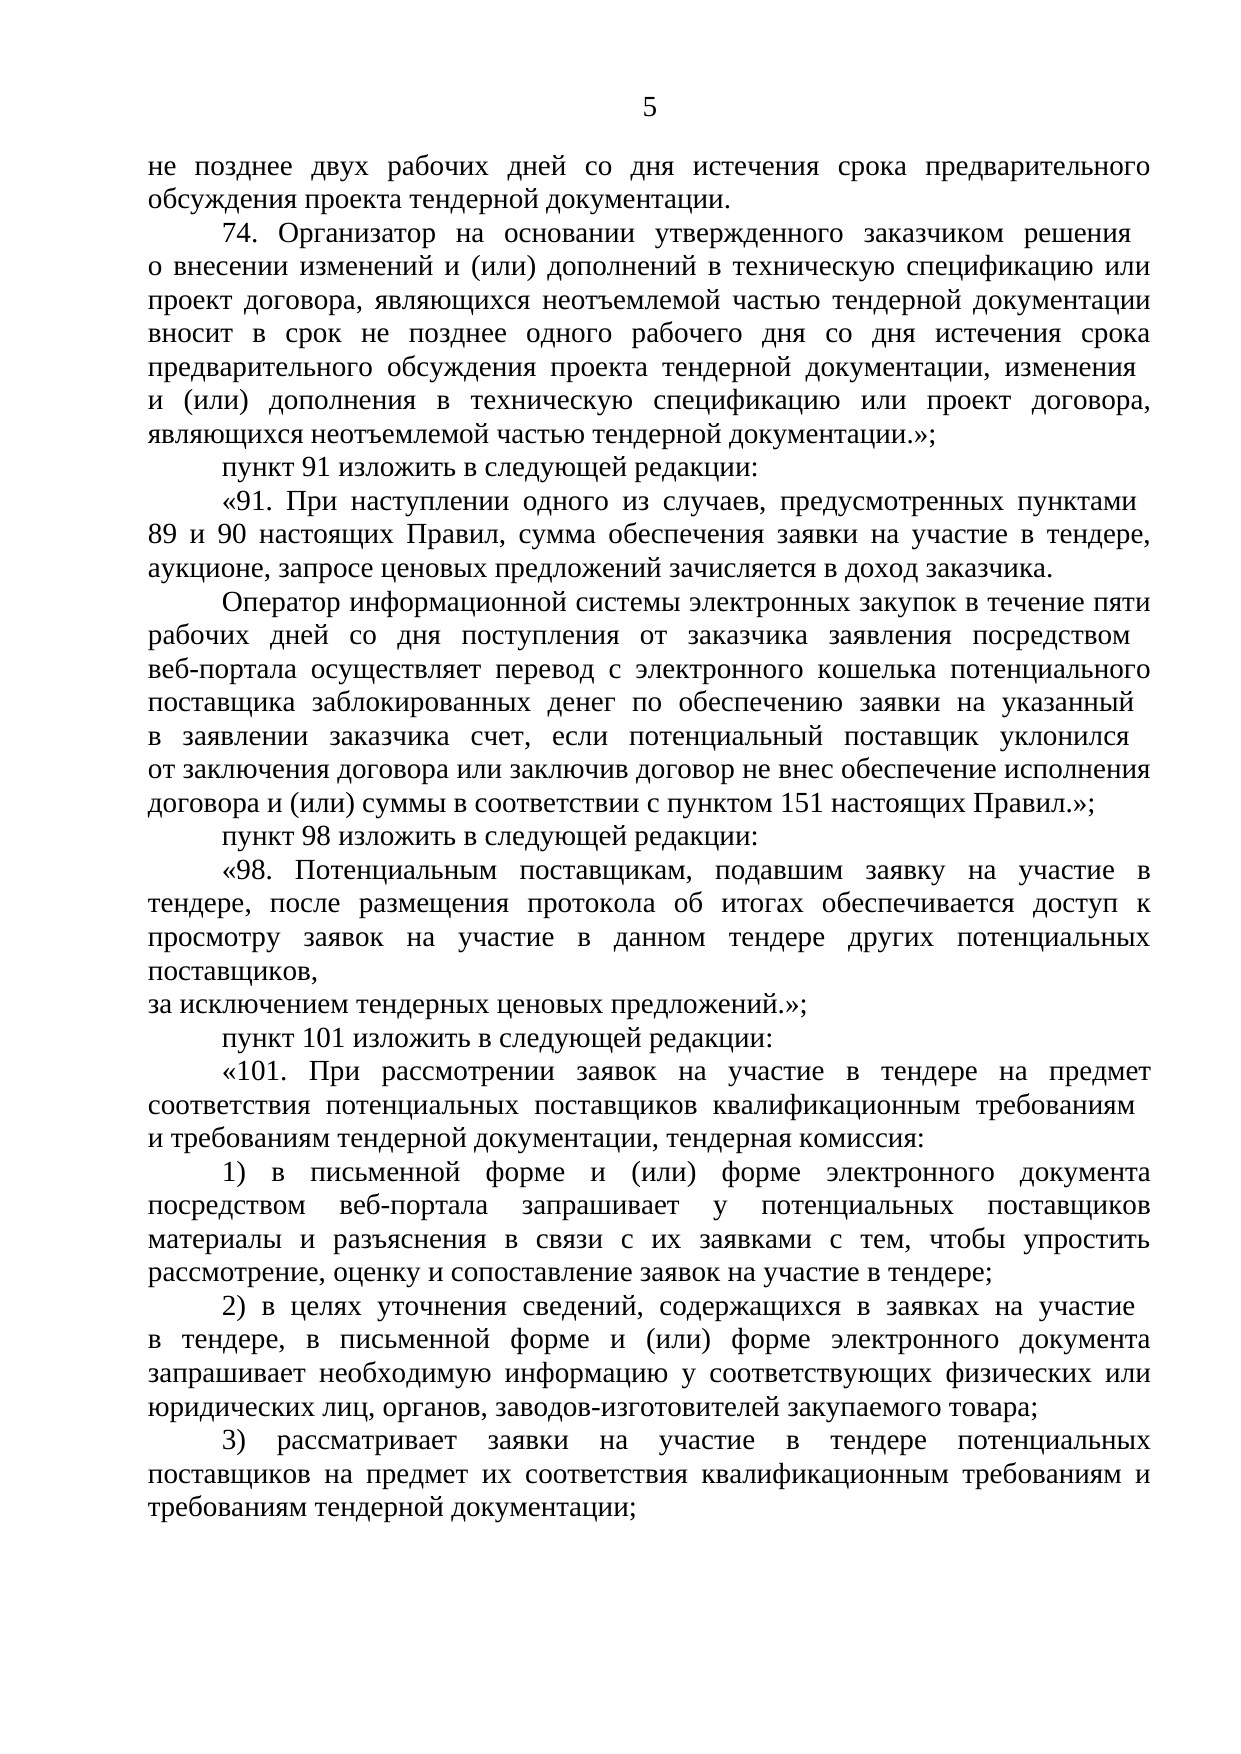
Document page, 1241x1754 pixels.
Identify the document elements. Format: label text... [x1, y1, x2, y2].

text «98. Потенциальным поставщикам, подавшим заявку на участие в тендере, после размещения протокола об итогах обеспечивается доступ к просмотру заявок на участие в данном тендере других потенциальных поставщиков, за исключением тендерных ценовых предложений.»; [148, 852, 1152, 1020]
text «101. При рассмотрении заявок на участие в тендере на предмет соответствия потенциальных поставщиков квалификационным требованиям и требованиям тендерной документации, тендерная комиссия: [148, 1053, 1152, 1154]
text пункт 98 изложить в следующей редакции: [148, 818, 1152, 852]
text «91. При наступлении одного из случаев, предусмотренных пунктами 89 и 90 настоящих Правил, сумма обеспечения заявки на участие в тендере, аукционе, запросе ценовых предложений зачисляется в доход заказчика. [148, 483, 1152, 584]
text 3) рассматривает заявки на участие в тендере потенциальных поставщиков на предмет их соответствия квалификационным требованиям и требованиям тендерной документации; [148, 1422, 1152, 1523]
text пункт 101 изложить в следующей редакции: [148, 1020, 1152, 1053]
text 2) в целях уточнения сведений, содержащихся в заявках на участие в тендере, в письменной форме и (или) форме электронного документа запрашивает необходимую информацию у соответствующих физических или юридических лиц, органов, заводов-изготовителей закупаемого товара; [148, 1288, 1152, 1422]
text 1) в письменной форме и (или) форме электронного документа посредством веб-портала запрашивает у потенциальных поставщиков материалы и разъяснения в связи с их заявками с тем, чтобы упростить рассмотрение, оценку и сопоставление заявок на участие в тендере; [148, 1154, 1152, 1288]
text Оператор информационной системы электронных закупок в течение пяти рабочих дней со дня поступления от заказчика заявления посредством веб-портала осуществляет перевод с электронного кошелька потенциального поставщика заблокированных денег по обеспечению заявки на указанный в заявлении заказчика счет, если потенциальный поставщик уклонился от заключения договора или заключив договор не внес обеспечение исполнения договора и (или) суммы в соответствии с пунктом 151 настоящих Правил.»; [148, 584, 1152, 818]
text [148, 148, 1152, 215]
text 74. Организатор на основании утвержденного заказчиком решения о внесении изменений и (или) дополнений в техническую спецификацию или проект договора, являющихся неотъемлемой частью тендерной документации вносит в срок не позднее одного рабочего дня со дня истечения срока предварительного обсуждения проекта тендерной документации, изменения и (или) дополнения в техническую спецификацию или проект договора, являющихся неотъемлемой частью тендерной документации.»; [148, 215, 1152, 449]
text пункт 91 изложить в следующей редакции: [148, 449, 1152, 483]
